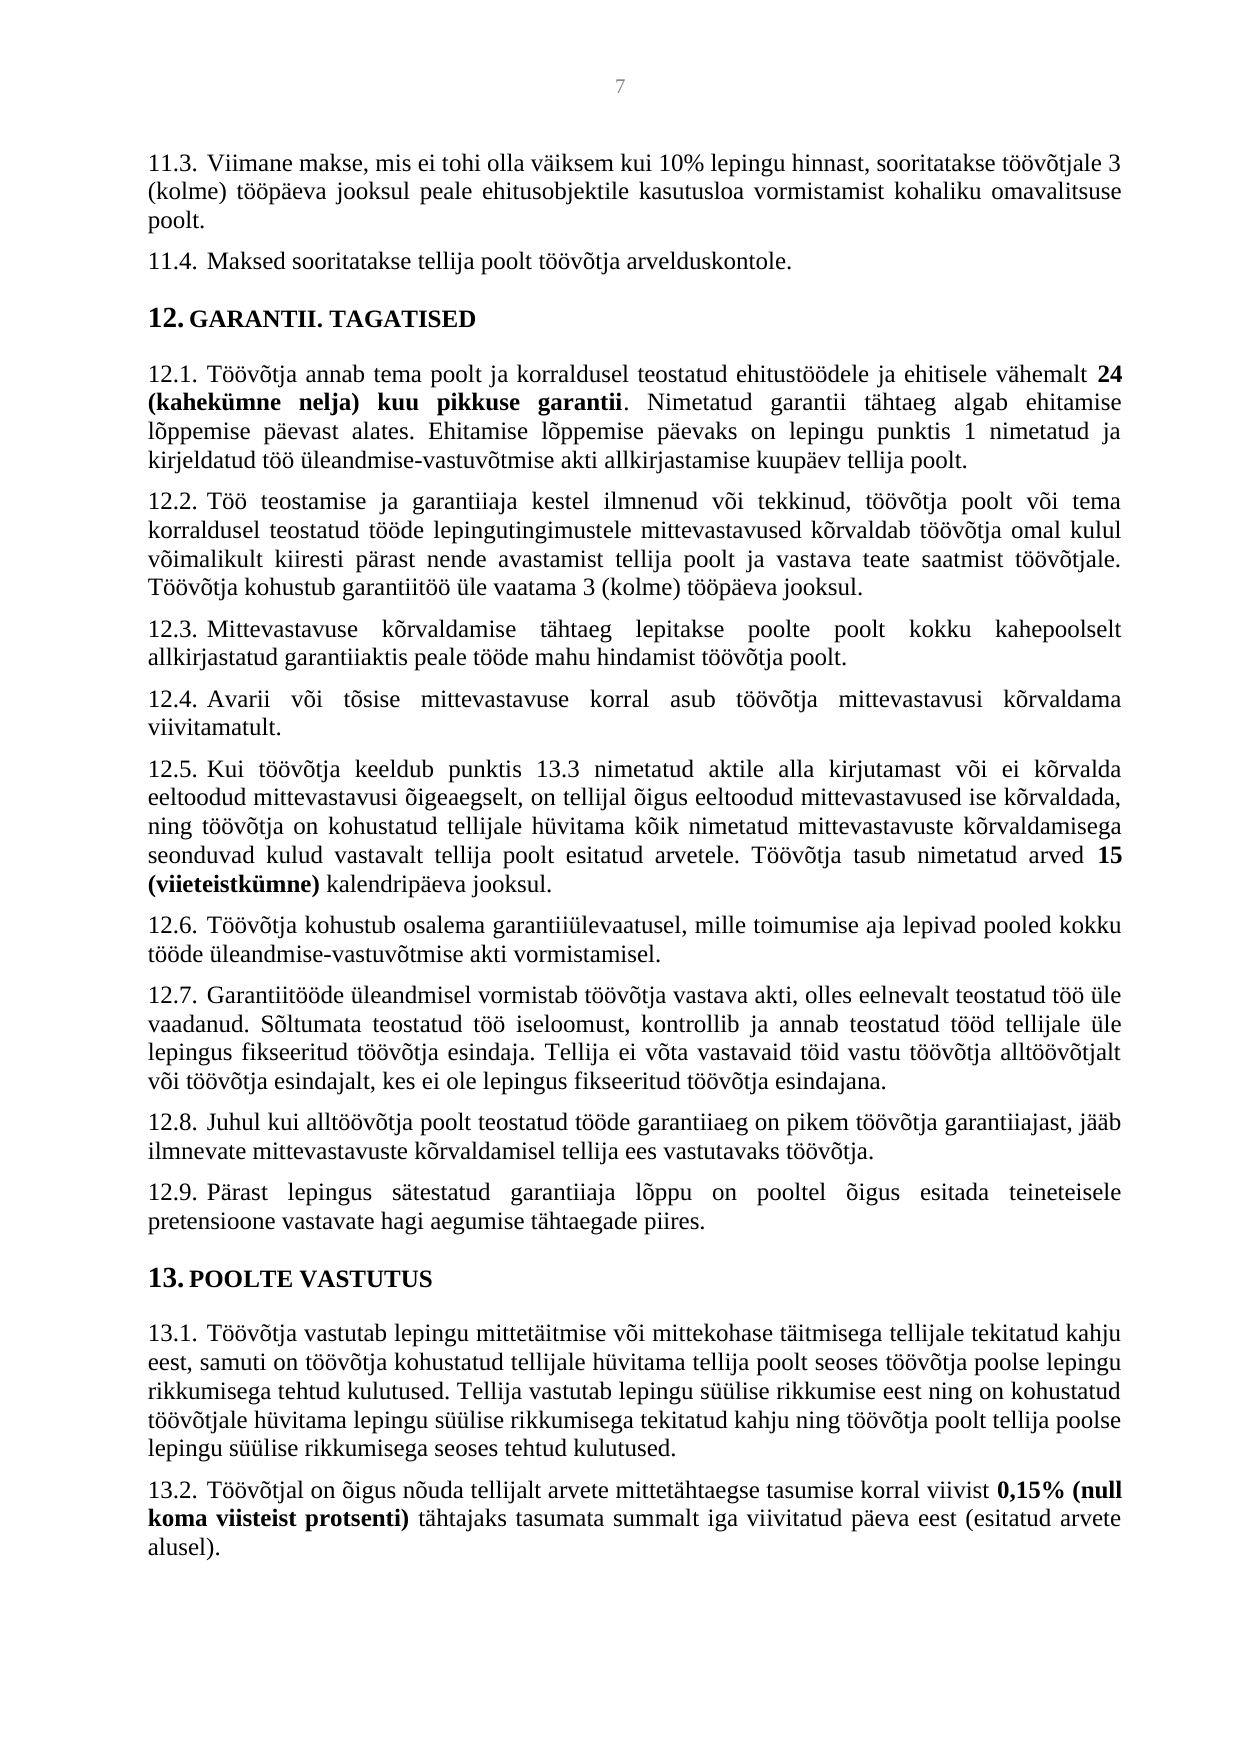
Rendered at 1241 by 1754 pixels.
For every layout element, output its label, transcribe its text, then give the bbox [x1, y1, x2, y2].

list Kui töövõtja keeldub punktis 13.3 nimetatud aktile alla kirjutamast või ei kõrvalda eeltoodud mittevastavusi õigeaegselt, on tellijal õigus eeltoodud mittevastavused ise kõrvaldada, ning töövõtja on kohustatud tellijale hüvitama kõik nimetatud mittevastavuste kõrvaldamisega seonduvad kulud vastavalt tellija poolt esitatud arvetele. Töövõtja tasub nimetatud arved 15 (viieteistkümne) kalendripäeva jooksul. [148, 754, 1122, 897]
list GARANTII. TAGATISED [148, 300, 1122, 334]
list Juhul kui alltöövõtja poolt teostatud tööde garantiiaeg on pikem töövõtja garantiiajast, jääb ilmnevate mittevastavuste kõrvaldamisel tellija ees vastutavaks töövõtja. [148, 1107, 1122, 1165]
list Töövõtja kohustub osalema garantiiülevaatusel, mille toimumise aja lepivad pooled kokku tööde üleandmise-vastuvõtmise akti vormistamisel. [148, 910, 1122, 967]
list Töövõtja vastutab lepingu mittetäitmise või mittekohase täitmisega tellijale tekitatud kahju eest, samuti on töövõtja kohustatud tellijale hüvitama tellija poolt seoses töövõtja poolse lepingu rikkumisega tehtud kulutused. Tellija vastutab lepingu süülise rikkumise eest ning on kohustatud töövõtjale hüvitama lepingu süülise rikkumisega tekitatud kahju ning töövõtja poolt tellija poolse lepingu süülise rikkumisega seoses tehtud kulutused. [148, 1318, 1122, 1462]
list Maksed sooritatakse tellija poolt töövõtja arvelduskontole. [148, 246, 1122, 275]
list Töövõtjal on õigus nõuda tellijalt arvete mittetähtaegse tasumise korral viivist 0,15% (null koma viisteist protsenti) tähtajaks tasumata summalt iga viivitatud päeva eest (esitatud arvete alusel). [148, 1475, 1122, 1561]
list Garantiitööde üleandmisel vormistab töövõtja vastava akti, olles eelnevalt teostatud töö üle vaadanud. Sõltumata teostatud töö iseloomust, kontrollib ja annab teostatud tööd tellijale üle lepingus fikseeritud töövõtja esindaja. Tellija ei võta vastavaid töid vastu töövõtja alltöövõtjalt või töövõtja esindajalt, kes ei ole lepingus fikseeritud töövõtja esindajana. [148, 980, 1122, 1095]
list Avarii või tõsise mittevastavuse korral asub töövõtja mittevastavusi kõrvaldama viivitamatult. [148, 684, 1122, 741]
list Mittevastavuse kõrvaldamise tähtaeg lepitakse poolte poolt kokku kahepoolselt allkirjastatud garantiiaktis peale tööde mahu hindamist töövõtja poolt. [148, 614, 1122, 671]
list Töövõtja annab tema poolt ja korraldusel teostatud ehitustöödele ja ehitisele vähemalt 24 (kahekümne nelja) kuu pikkuse garantii. Nimetatud garantii tähtaeg algab ehitamise lõppemise päevast alates. Ehitamise lõppemise päevaks on lepingu punktis 1 nimetatud ja kirjeldatud töö üleandmise-vastuvõtmise akti allkirjastamise kuupäev tellija poolt. [148, 359, 1122, 474]
list POOLTE VASTUTUS [148, 1260, 1122, 1293]
list Töö teostamise ja garantiiaja kestel ilmnenud või tekkinud, töövõtja poolt või tema korraldusel teostatud tööde lepingutingimustele mittevastavused kõrvaldab töövõtja omal kulul võimalikult kiiresti pärast nende avastamist tellija poolt ja vastava teate saatmist töövõtjale. Töövõtja kohustub garantiitöö üle vaatama 3 (kolme) tööpäeva jooksul. [148, 486, 1122, 601]
list Viimane makse, mis ei tohi olla väiksem kui 10% lepingu hinnast, sooritatakse töövõtjale 3 (kolme) tööpäeva jooksul peale ehitusobjektile kasutusloa vormistamist kohaliku omavalitsuse poolt. [148, 148, 1122, 234]
list Pärast lepingus sätestatud garantiiaja lõppu on pooltel õigus esitada teineteisele pretensioone vastavate hagi aegumise tähtaegade piires. [148, 1177, 1122, 1235]
